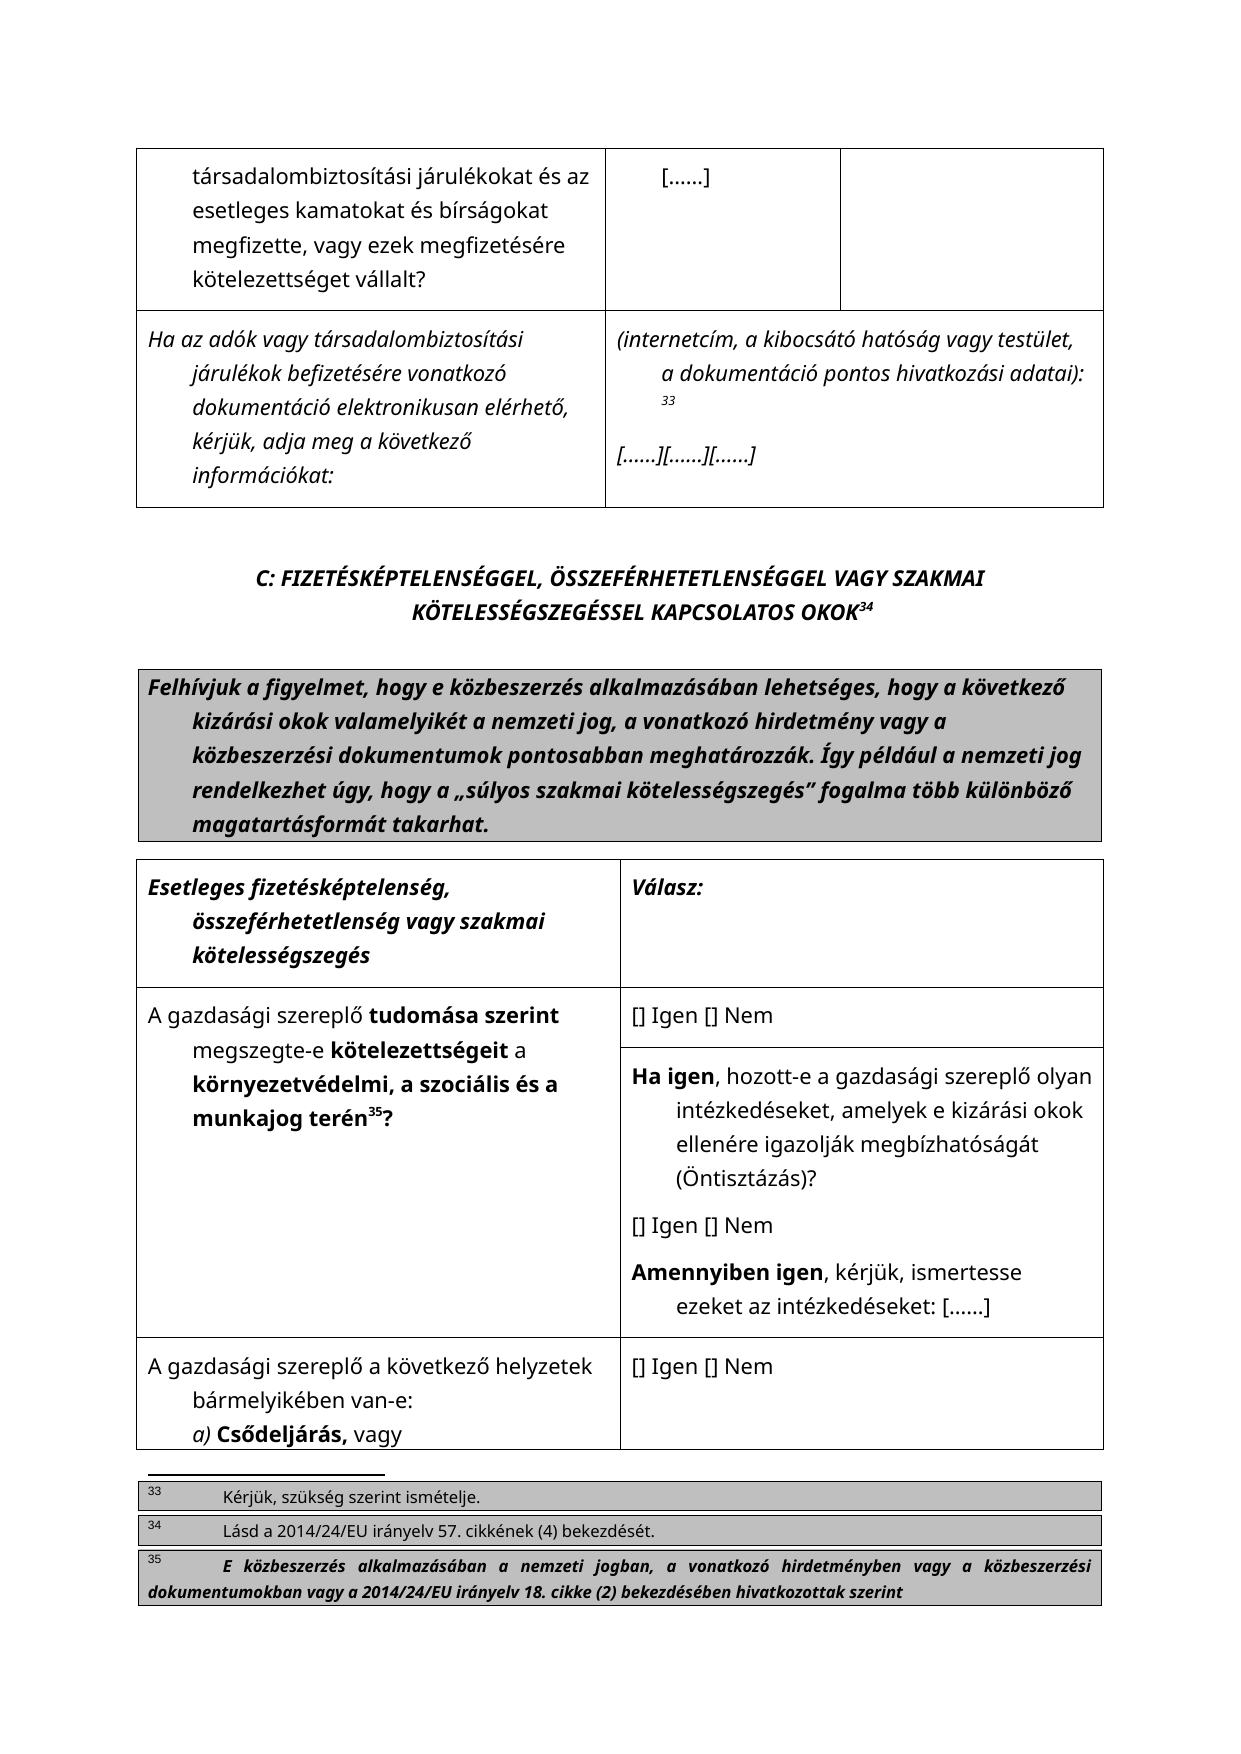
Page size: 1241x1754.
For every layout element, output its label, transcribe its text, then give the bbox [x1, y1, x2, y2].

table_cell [621, 1338, 1103, 1449]
table_cell A gazdasági szereplő tudomása szerint megszegte-e kötelezettségeit a környezetvédelmi, a szociális és a munkajog terén? [137, 988, 620, 1337]
table_cell (internetcím, a kibocsátó hatóság vagy testület, a dokumentáció pontos hivatkozási adatai): [……][……][……] [606, 311, 1103, 507]
text C: FIZETÉSKÉPTELENSÉGGEL, ÖSSZEFÉRHETETLENSÉGGEL VAGY SZAKMAI KÖTELESSÉGSZEGÉSSEL KAPCSOLATOS OKOK [148, 563, 1092, 627]
text Felhívjuk a figyelmet, hogy e közbeszerzés alkalmazásában lehetséges, hogy a következő kizárási okok valamelyikét a nemzeti jog, a vonatkozó hirdetmény vagy a közbeszerzési dokumentumok pontosabban meghatározzák. Így például a nemzeti jog rendelkezhet úgy, hogy a „súlyos szakmai kötelességszegés” fogalma több különböző magatartásformát takarhat. [139, 670, 1101, 841]
table_cell Ha igen, hozott-e a gazdasági szereplő olyan intézkedéseket, amelyek e kizárási okok ellenére igazolják megbízhatóságát (Öntisztázás)? [] Igen [] Nem Amennyiben igen, kérjük, ismertesse ezeket az intézkedéseket: [……] [621, 1048, 1103, 1337]
table_header Esetleges fizetésképtelenség, összeférhetetlenség vagy szakmai kötelességszegés [137, 860, 620, 987]
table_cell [606, 149, 840, 310]
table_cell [137, 1338, 620, 1449]
table_cell [] Igen [] Nem [621, 988, 1103, 1047]
table_cell Ha az adók vagy társadalombiztosítási járulékok befizetésére vonatkozó dokumentáció elektronikusan elérhető, kérjük, adja meg a következő információkat: [137, 311, 605, 507]
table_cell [841, 149, 1103, 310]
table_header Válasz: [621, 860, 1103, 987]
